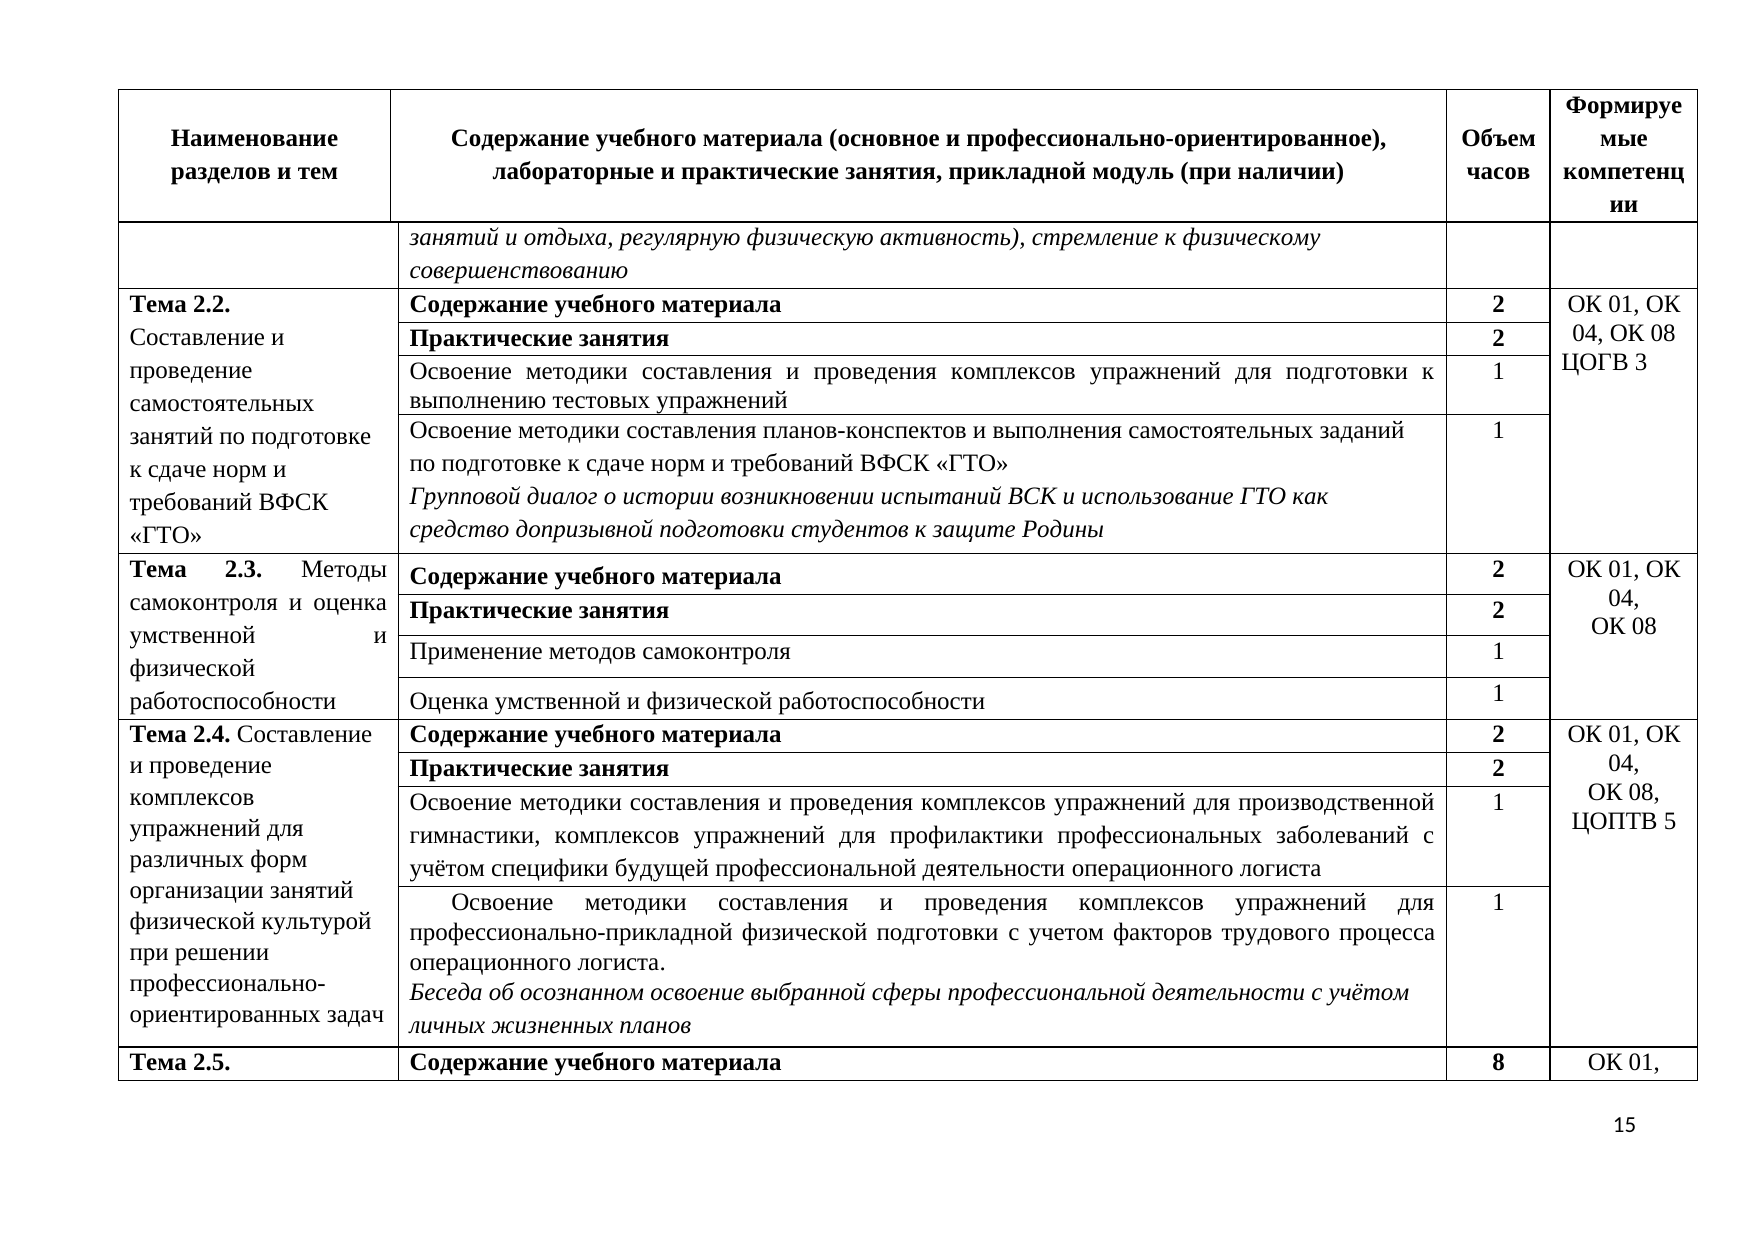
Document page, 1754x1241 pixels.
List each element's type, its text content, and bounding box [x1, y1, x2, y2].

table_cell Тема 2.5. Профессионально-прикладная физическая подготовка [119, 1048, 398, 1080]
table_cell 2 [1447, 554, 1549, 594]
table_cell Содержание учебного материала [399, 1048, 1446, 1080]
table_cell 1 [1447, 223, 1549, 288]
table_cell 1 [1447, 356, 1549, 414]
table_cell 1 [1447, 415, 1549, 553]
table_cell 1 [1447, 887, 1549, 1046]
table_cell 1 [1447, 787, 1549, 886]
table_cell Содержание учебного материала [399, 289, 1446, 322]
table_cell ОК 01, ОК 04, ОК 08, ЦОПТВ 5 [1551, 720, 1697, 1046]
table_cell ОК 01, ОК 04, ОК 08 ЦОГВ 3 [1551, 289, 1697, 553]
table_cell Содержание учебного материала [399, 720, 1446, 752]
table_cell Освоение методики составления планов-конспектов и выполнения самостоятельных заданий по подготовке к сдаче норм и требований ВФСК «ГТО» Групповой диалог о истории возникновении испытаний ВСК и использование ГТО как средство допризывной подготовки студентов к защите Родины [399, 415, 1446, 553]
table_cell Тема 2.3. Методы самоконтроля и оценка умственной и физической работоспособности [119, 554, 398, 718]
table_cell Тема 2.4. Составление и проведение комплексов упражнений для различных форм организации занятий физической культурой при решении профессионально-ориентированных задач [119, 720, 398, 1046]
table_header Содержание учебного материала (основное и профессионально-ориентированное), лабораторные и практические занятия, прикладной модуль (при наличии) [391, 90, 1446, 221]
table_cell ОК 01, ОК 04, ОК 08 [1551, 1048, 1697, 1080]
table_cell Практические занятия [399, 753, 1446, 786]
table_header Объем часов [1447, 90, 1549, 221]
table_cell 8 [1447, 1048, 1549, 1080]
table_header Формируемые компетенции [1551, 90, 1697, 221]
table_header Наименование разделов и тем [119, 90, 390, 221]
table_cell 2 [1447, 289, 1549, 322]
table_cell 2 [1447, 595, 1549, 635]
table_cell Применение методов самоконтроля [399, 636, 1446, 677]
table_cell 1 [1447, 678, 1549, 718]
table_cell Практические занятия [399, 595, 1446, 635]
table_cell 2 [1447, 720, 1549, 752]
table_cell Тема 2.2. Составление и проведение самостоятельных занятий по подготовке к сдаче норм и требований ВФСК «ГТО» [119, 289, 398, 553]
table_cell Оценка умственной и физической работоспособности [399, 678, 1446, 718]
table_cell Содержание учебного материала [399, 554, 1446, 594]
table_cell Освоение методики составления и проведения комплексов упражнений для профессионально-прикладной физической подготовки с учетом факторов трудового процесса операционного логиста. Беседа об осознанном освоение выбранной сферы профессиональной деятельности с учётом личных жизненных планов [399, 887, 1446, 1046]
table_cell 2 [1447, 753, 1549, 786]
table_cell Практические занятия [399, 323, 1446, 355]
table_cell Освоение методики составления и проведения комплексов упражнений для подготовки к выполнению тестовых упражнений [399, 356, 1446, 414]
table_cell Освоение методики составления и проведения комплексов упражнений для производственной гимнастики, комплексов упражнений для профилактики профессиональных заболеваний с учётом специфики будущей профессиональной деятельности операционного логиста [399, 787, 1446, 886]
table_cell 2 [1447, 323, 1549, 355]
table_cell 1 [1447, 636, 1549, 677]
table_cell ОК 01, ОК 04, ОК 08 [1551, 554, 1697, 718]
